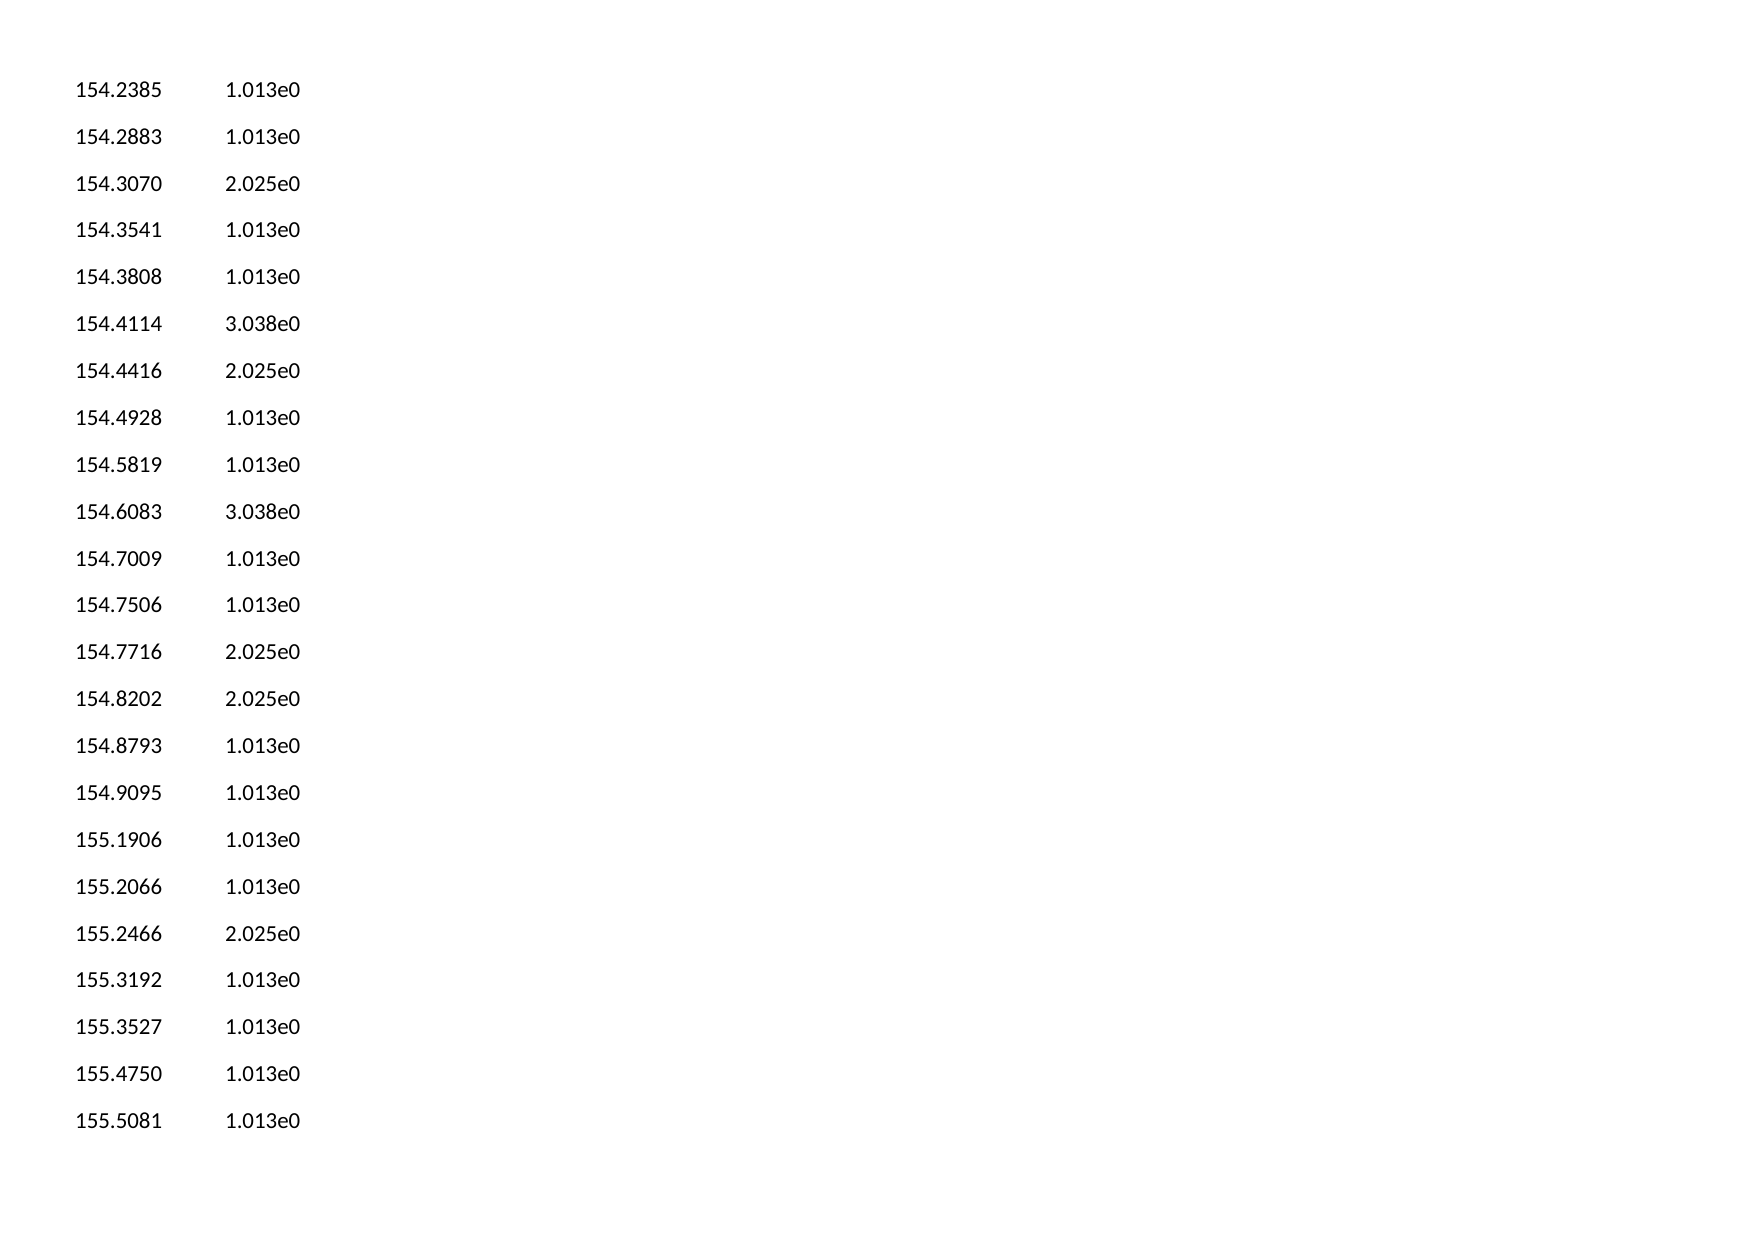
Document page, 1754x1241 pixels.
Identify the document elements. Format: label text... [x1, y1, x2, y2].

text 155.2466 2.025e0 [75, 919, 1679, 947]
text 154.2883 1.013e0 [75, 122, 1679, 150]
text 154.3070 2.025e0 [75, 169, 1679, 197]
text 154.4416 2.025e0 [75, 356, 1679, 384]
text 154.6083 3.038e0 [75, 497, 1679, 525]
text 154.8202 2.025e0 [75, 684, 1679, 712]
text 154.8793 1.013e0 [75, 731, 1679, 759]
text 155.5081 1.013e0 [75, 1106, 1679, 1134]
text 155.4750 1.013e0 [75, 1059, 1679, 1087]
text 154.3541 1.013e0 [75, 216, 1679, 244]
text 154.9095 1.013e0 [75, 778, 1679, 806]
text 154.7506 1.013e0 [75, 591, 1679, 619]
text 154.5819 1.013e0 [75, 450, 1679, 478]
text 155.3192 1.013e0 [75, 966, 1679, 994]
text 154.3808 1.013e0 [75, 262, 1679, 291]
text 155.2066 1.013e0 [75, 872, 1679, 900]
text 155.3527 1.013e0 [75, 1012, 1679, 1041]
text 154.7716 2.025e0 [75, 637, 1679, 666]
text 154.7009 1.013e0 [75, 544, 1679, 572]
text 154.4928 1.013e0 [75, 403, 1679, 431]
text 154.4114 3.038e0 [75, 309, 1679, 337]
text 154.2385 1.013e0 [75, 75, 1679, 103]
text 155.1906 1.013e0 [75, 825, 1679, 853]
